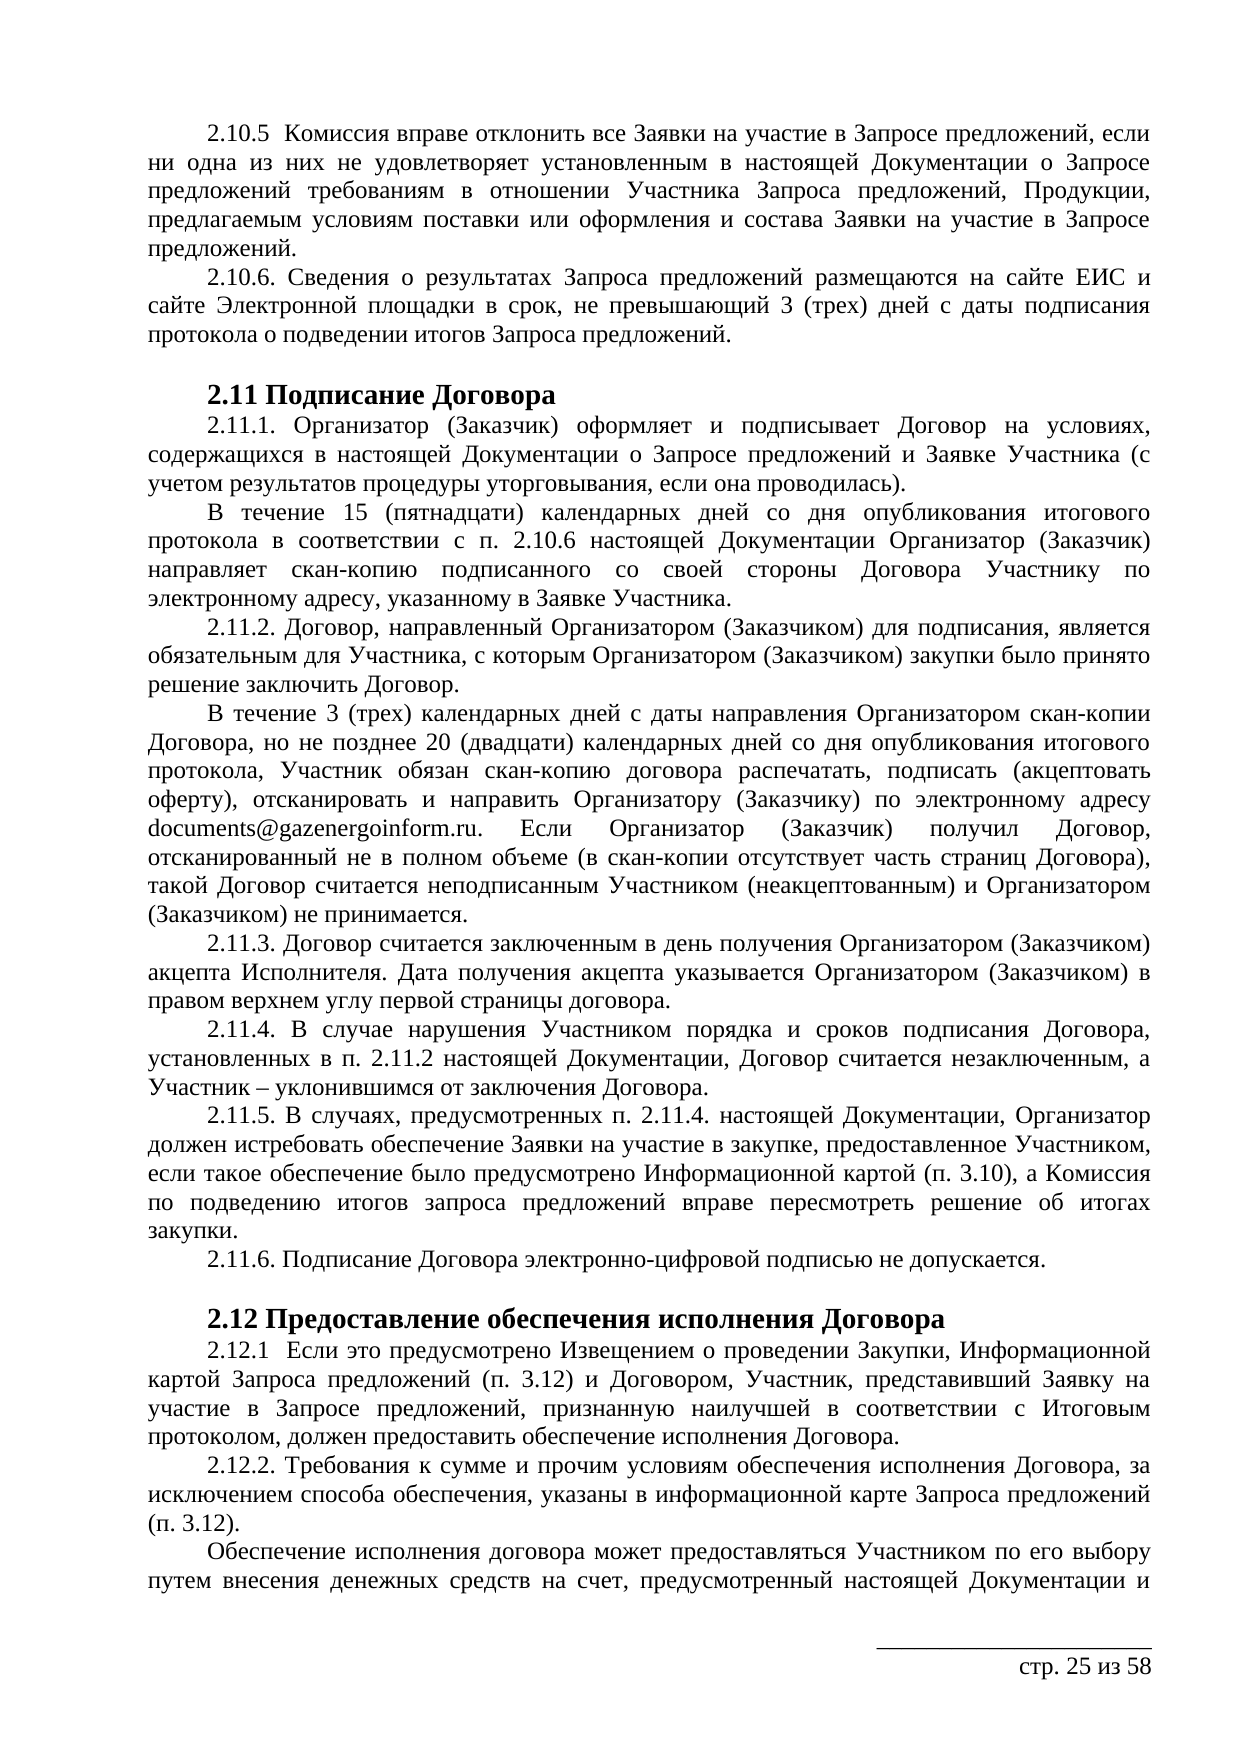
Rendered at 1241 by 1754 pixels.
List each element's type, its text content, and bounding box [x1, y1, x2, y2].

text В течение 3 (трех) календарных дней с даты направления Организатором скан-копии Договора, но не позднее 20 (двадцати) календарных дней со дня опубликования итогового протокола, Участник обязан скан-копию договора распечатать, подписать (акцептовать оферту), отсканировать и направить Организатору (Заказчику) по электронному адресу documents@gazenergoinform.ru. Если Организатор (Заказчик) получил Договор, отсканированный не в полном объеме (в скан-копии отсутствует часть страниц Договора), такой Договор считается неподписанным Участником (неакцептованным) и Организатором (Заказчиком) не принимается. [148, 698, 1152, 928]
text 2.10.5 Комиссия вправе отклонить все Заявки на участие в Запросе предложений, если ни одна из них не удовлетворяет установленным в настоящей Документации о Запросе предложений требованиям в отношении Участника Запроса предложений, Продукции, предлагаемым условиям поставки или оформления и состава Заявки на участие в Запросе предложений. [148, 118, 1152, 262]
text В течение 15 (пятнадцати) календарных дней со дня опубликования итогового протокола в соответствии с п. 2.10.6 настоящей Документации Организатор (Заказчик) направляет скан-копию подписанного со своей стороны Договора Участнику по электронному адресу, указанному в Заявке Участника. [148, 497, 1152, 612]
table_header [136, 1450, 1163, 1594]
text 2.11.6. Подписание Договора электронно-цифровой подписью не допускается. [148, 1244, 1152, 1273]
text 2.11.1. Организатор (Заказчик) оформляет и подписывает Договор на условиях, содержащихся в настоящей Документации о Запросе предложений и Заявке Участника (с учетом результатов процедуры уторговывания, если она проводилась). [148, 410, 1152, 497]
text 2.12.1 Если это предусмотрено Извещением о проведении Закупки, Информационной картой Запроса предложений (п. 3.12) и Договором, Участник, представивший Заявку на участие в Запросе предложений, признанную наилучшей в соответствии с Итоговым протоколом, должен предоставить обеспечение исполнения Договора. [148, 1335, 1152, 1450]
text 2.11.3. Договор считается заключенным в день получения Организатором (Заказчиком) акцепта Исполнителя. Дата получения акцепта указывается Организатором (Заказчиком) в правом верхнем углу первой страницы договора. [148, 928, 1152, 1014]
subtitle 2.11 Подписание Договора [207, 377, 1152, 410]
text 2.10.6. Сведения о результатах Запроса предложений размещаются на сайте ЕИС и сайте Электронной площадки в срок, не превышающий 3 (трех) дней с даты подписания протокола о подведении итогов Запроса предложений. [148, 262, 1152, 348]
text 2.11.2. Договор, направленный Организатором (Заказчиком) для подписания, является обязательным для Участника, с которым Организатором (Заказчиком) закупки было принято решение заключить Договор. [148, 612, 1152, 698]
text 2.11.5. В случаях, предусмотренных п. 2.11.4. настоящей Документации, Организатор должен истребовать обеспечение Заявки на участие в закупке, предоставленное Участником, если такое обеспечение было предусмотрено Информационной картой (п. 3.10), а Комиссия по подведению итогов запроса предложений вправе пересмотреть решение об итогах закупки. [148, 1100, 1152, 1244]
subtitle 2.12 Предоставление обеспечения исполнения Договора [207, 1302, 1152, 1335]
text 2.11.4. В случае нарушения Участником порядка и сроков подписания Договора, установленных в п. 2.11.2 настоящей Документации, Договор считается незаключенным, а Участник – уклонившимся от заключения Договора. [148, 1014, 1152, 1100]
